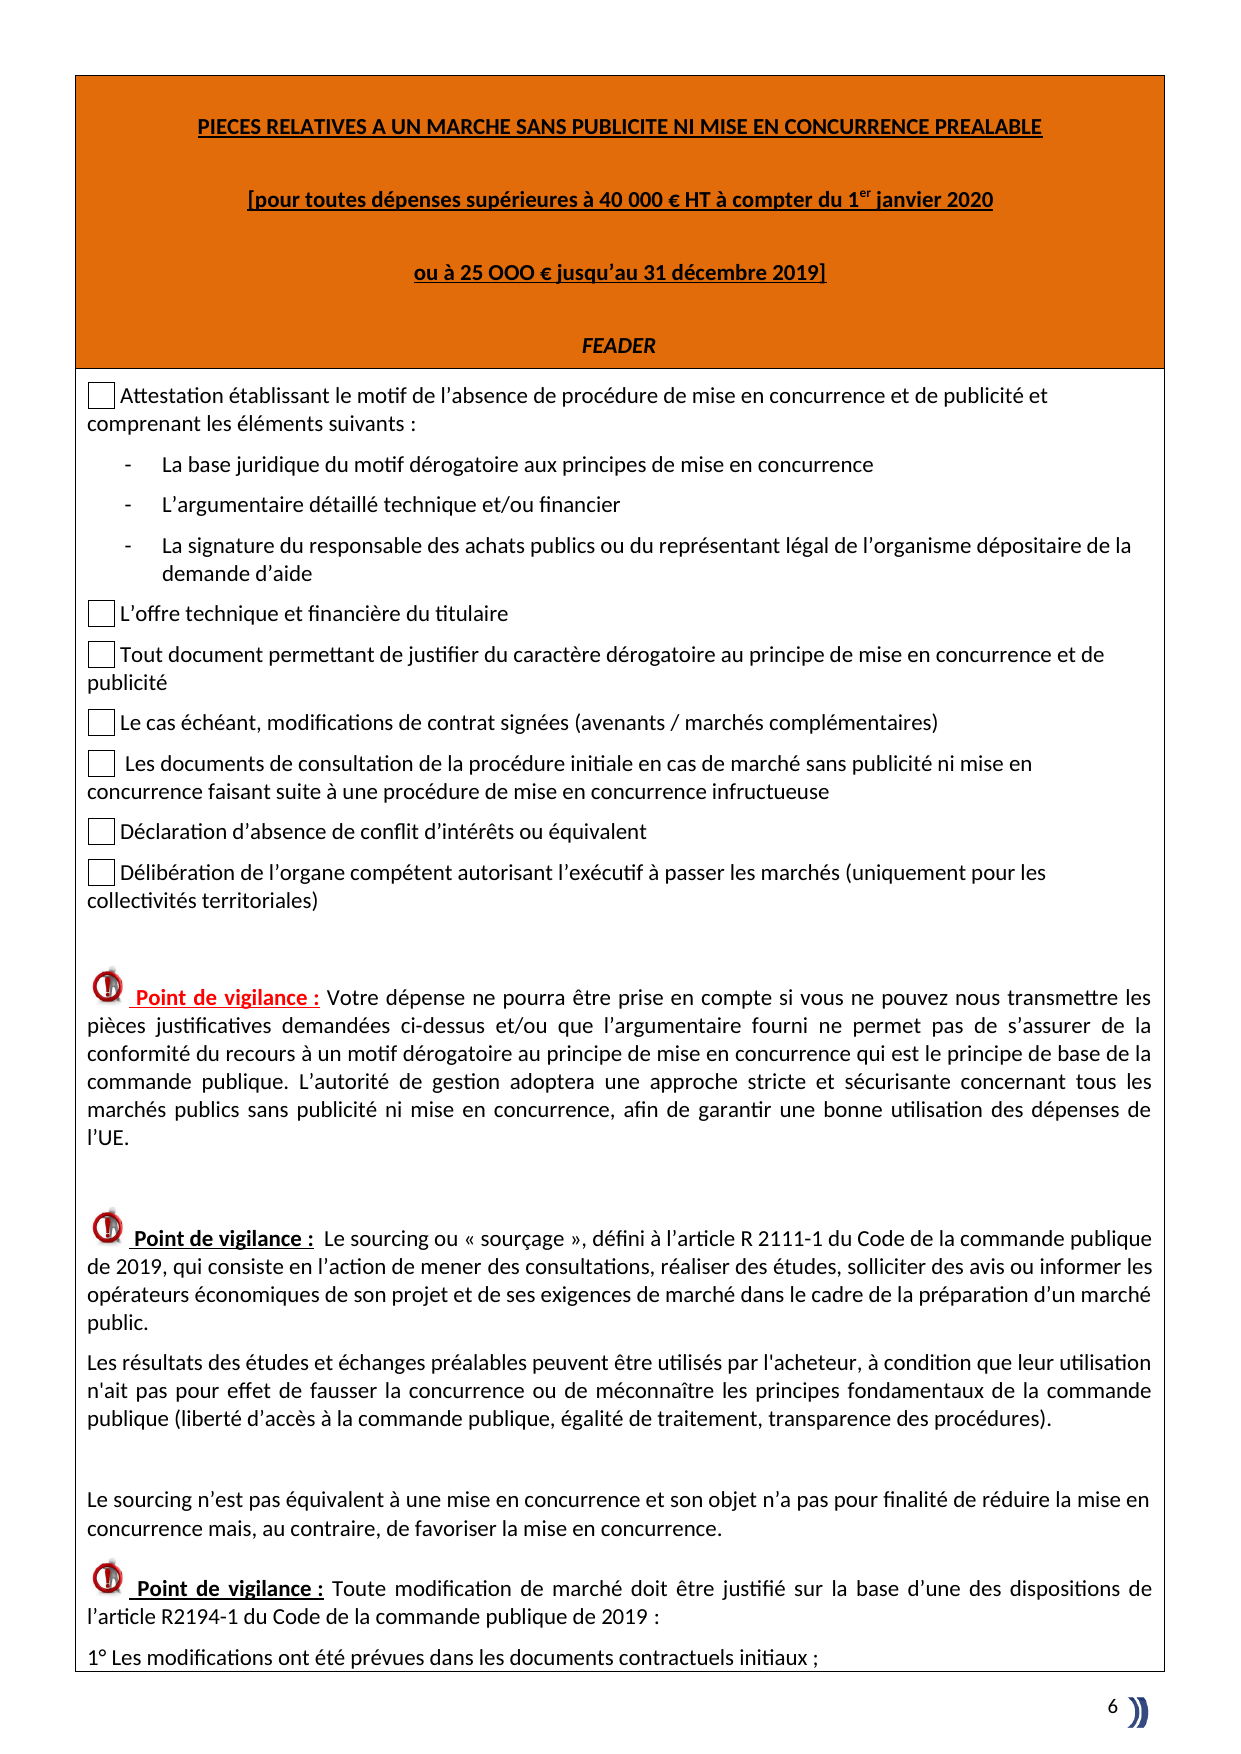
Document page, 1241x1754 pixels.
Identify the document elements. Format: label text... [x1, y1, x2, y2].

picture [86, 1204, 129, 1247]
picture [1125, 1695, 1150, 1729]
picture [86, 963, 129, 1006]
picture [86, 1554, 129, 1597]
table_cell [76, 369, 1164, 1671]
table_header PIECES RELATIVES A UN MARCHE SANS PUBLICITE NI MISE EN CONCURRENCE PREALABLE [pour toutes dépenses supérieures à 40 000 € HT à compter du 1er janvier 2020 ou à 25 OOO € jusqu’au 31 décembre 2019] FEADER [76, 76, 1164, 368]
